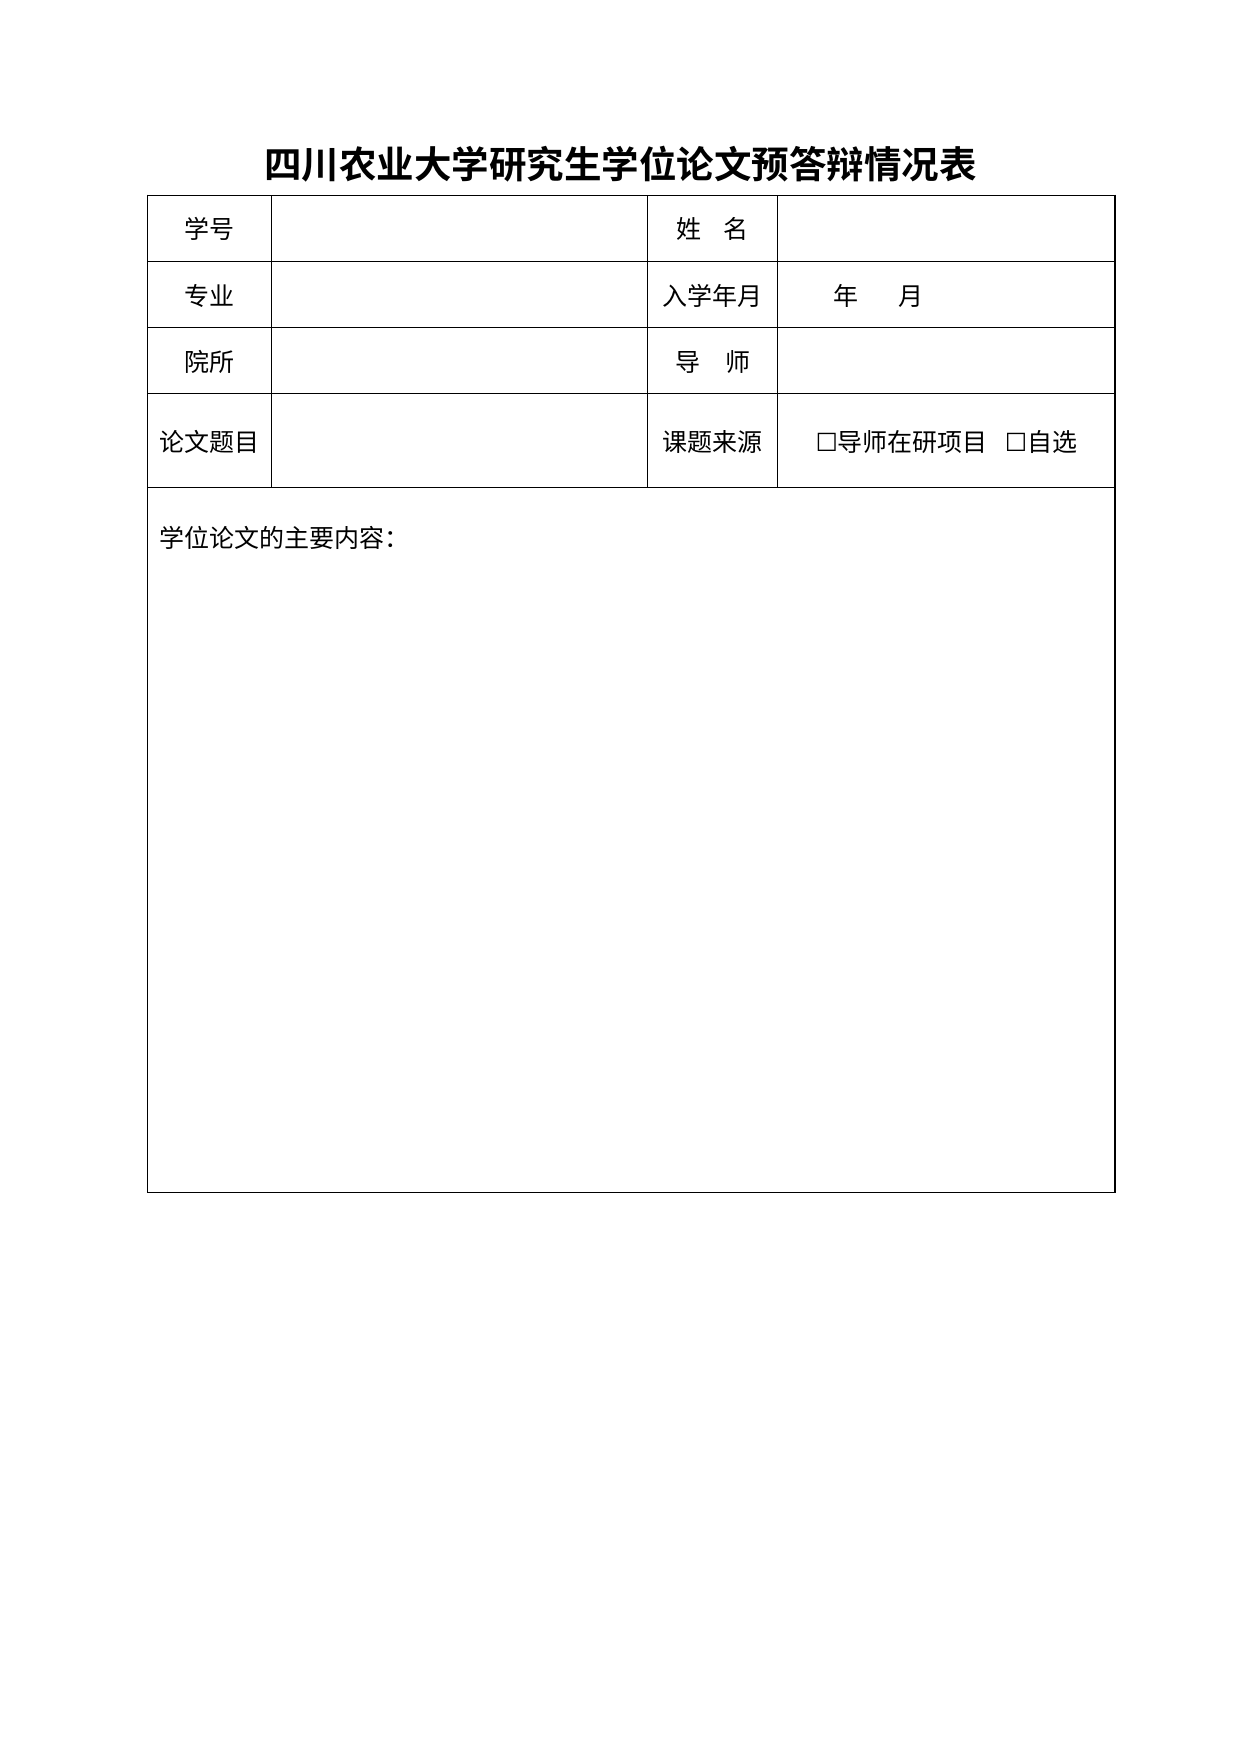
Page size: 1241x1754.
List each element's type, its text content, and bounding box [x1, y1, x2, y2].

table_cell [272, 262, 647, 327]
text 四川农业大学研究生学位论文预答辩情况表 [148, 129, 1092, 194]
table_cell [272, 328, 647, 393]
table_header 姓 名 [648, 196, 777, 261]
table_cell 院所 [148, 328, 271, 393]
table_header [272, 196, 647, 261]
table_cell 专业 [148, 262, 271, 327]
table_cell 入学年月 [648, 262, 777, 327]
table_cell 导师 [648, 328, 777, 393]
table_cell [272, 394, 647, 487]
table_cell 年 月 [778, 262, 1114, 327]
table_header [778, 196, 1114, 261]
table_cell 课题来源 [648, 394, 777, 487]
table_cell 导师在研项目 自选 [778, 394, 1114, 487]
table_cell 学位论文的主要内容： [148, 488, 1114, 1192]
table_header 学号 [148, 196, 271, 261]
table_cell 论文题目 [148, 394, 271, 487]
table_cell [778, 328, 1114, 393]
